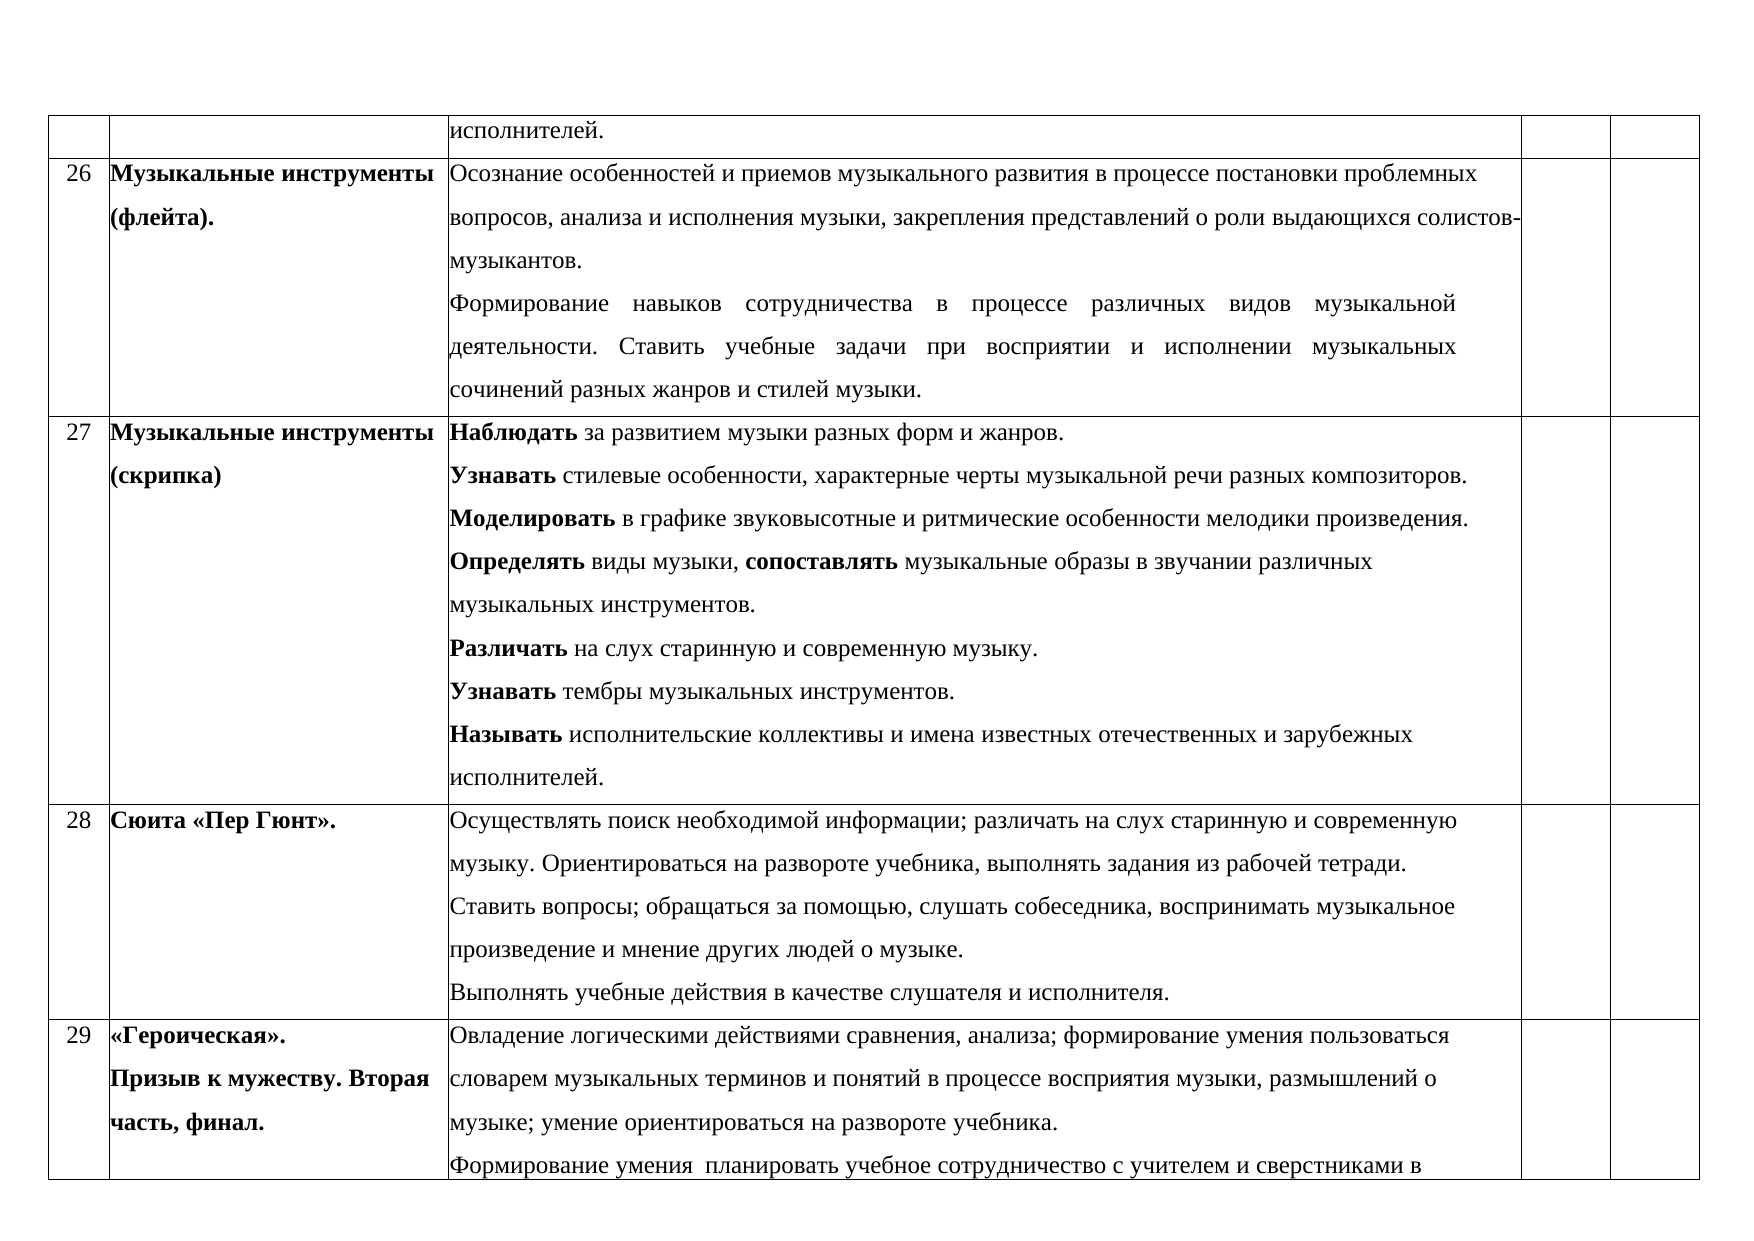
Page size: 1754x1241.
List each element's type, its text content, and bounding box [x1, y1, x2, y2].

table_cell Осуществлять поиск необходимой информации; различать на слух старинную и современную музыку. Ориентироваться на развороте учебника, выполнять задания из рабочей тетради. Ставить вопросы; обращаться за помощью, слушать собеседника, воспринимать музыкальное произведение и мнение других людей о музыке. Выполнять учебные действия в качестве слушателя и исполнителя. [449, 805, 1521, 1019]
table_cell [1611, 805, 1699, 1019]
table_cell [1522, 805, 1610, 1019]
table_cell [1522, 159, 1610, 416]
table_cell Музыкальные инструменты (флейта). [110, 159, 448, 416]
table_cell Музыкальные инструменты (скрипка) [110, 417, 448, 804]
table_cell [1522, 116, 1610, 157]
table_cell [1611, 159, 1699, 416]
table_cell Осознание особенностей и приемов музыкального развития в процессе постановки проблемных вопросов, анализа и исполнения музыки, закрепления представлений о роли выдающихся солистов- музыкантов. Формирование навыков сотрудничества в процессе различных видов музыкальной деятельности. Ставить учебные задачи при восприятии и исполнении музыкальных сочинений разных жанров и стилей музыки. [449, 159, 1521, 416]
table_cell [1611, 1020, 1699, 1178]
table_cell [449, 1020, 1521, 1178]
table_cell [1522, 1020, 1610, 1178]
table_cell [110, 116, 448, 157]
table_cell 29 [49, 1020, 109, 1178]
table_cell [1611, 417, 1699, 804]
table_cell 26 [49, 159, 109, 416]
table_cell Сюита «Пер Гюнт». [110, 805, 448, 1019]
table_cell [449, 116, 1521, 157]
table_cell 27 [49, 417, 109, 804]
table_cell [110, 1020, 448, 1178]
table_cell 28 [49, 805, 109, 1019]
table_cell [1611, 116, 1699, 157]
table_cell 25 [49, 116, 109, 157]
table_cell [1522, 417, 1610, 804]
